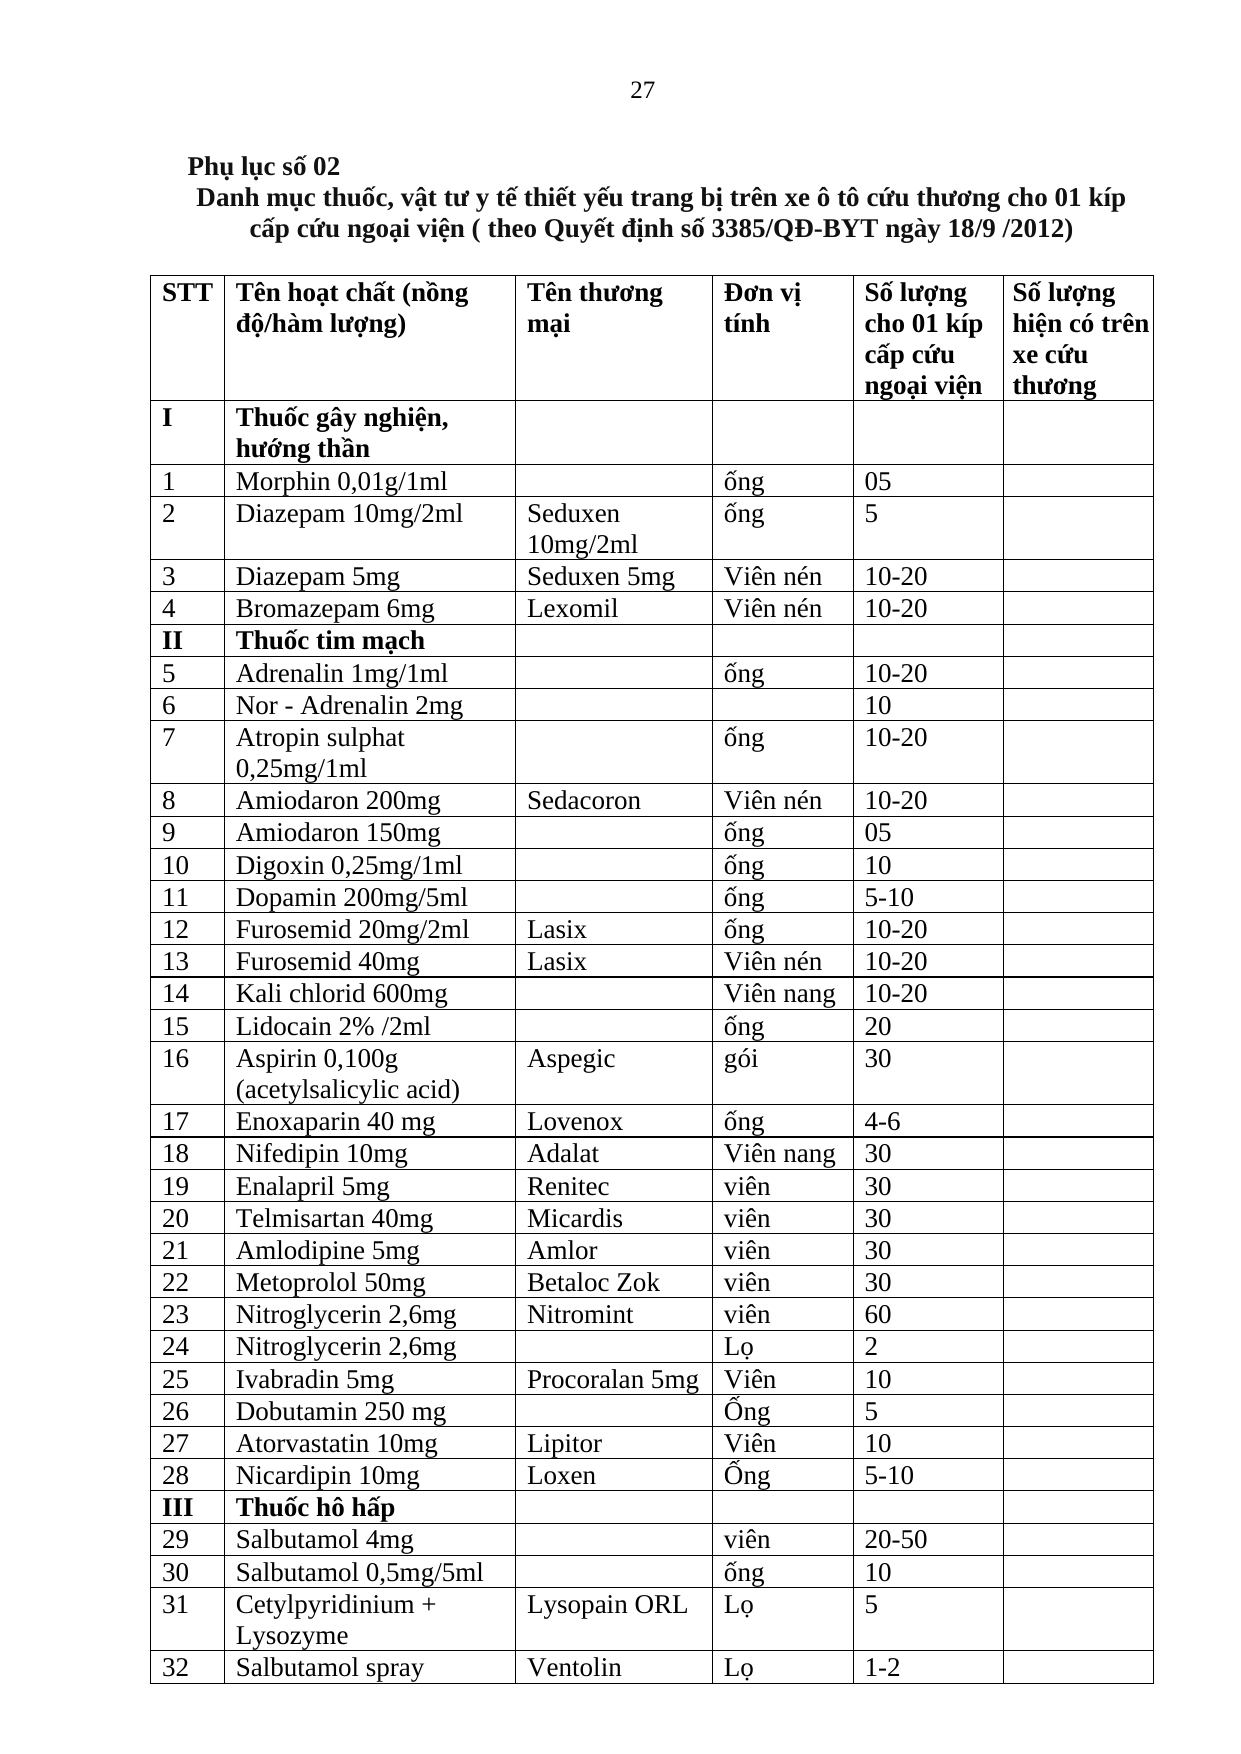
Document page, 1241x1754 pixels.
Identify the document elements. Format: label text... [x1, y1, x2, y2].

table_cell Renitec [516, 1170, 712, 1201]
table_cell 20-50 [854, 1524, 1003, 1555]
table_cell [1004, 497, 1153, 559]
table_cell 21 [151, 1234, 224, 1265]
table_cell Adrenalin 1mg/1ml [225, 657, 515, 688]
table_cell Viên nén [713, 592, 853, 623]
table_cell ống [713, 497, 853, 559]
table_cell Enalapril 5mg [225, 1170, 515, 1201]
table_cell Nifedipin 10mg [225, 1138, 515, 1168]
table_cell Dobutamin 250 mg [225, 1395, 515, 1426]
table_cell 9 [151, 817, 224, 848]
table_cell Ống [713, 1395, 853, 1426]
table_cell Viên nang [713, 978, 853, 1009]
table_cell [1004, 1427, 1153, 1458]
table_cell 05 [854, 817, 1003, 848]
table_cell Ống [713, 1459, 853, 1490]
table_cell [1004, 1556, 1153, 1587]
table_cell [854, 625, 1003, 656]
table_cell [516, 465, 712, 496]
table_cell 30 [854, 1138, 1003, 1168]
table_cell 22 [151, 1266, 224, 1297]
table_cell Furosemid 20mg/2ml [225, 913, 515, 944]
table_cell 30 [854, 1266, 1003, 1297]
table_cell 31 [151, 1588, 224, 1650]
table_cell [854, 1491, 1003, 1523]
table_cell Betaloc Zok [516, 1266, 712, 1297]
table_cell [1004, 1363, 1153, 1394]
table_cell [1004, 1395, 1153, 1426]
table_cell ống [713, 721, 853, 783]
table_cell 4 [151, 592, 224, 623]
table_cell [1004, 978, 1153, 1009]
table_cell 20 [854, 1010, 1003, 1041]
table_cell 10-20 [854, 784, 1003, 816]
table_cell [713, 401, 853, 463]
table_cell Morphin 0,01g/1ml [225, 465, 515, 496]
table_cell Lasix [516, 945, 712, 976]
table_cell [1004, 657, 1153, 688]
table_cell Thuốc hô hấp [225, 1491, 515, 1523]
table_cell ống [713, 881, 853, 912]
table_cell 30 [854, 1170, 1003, 1201]
table_cell [516, 625, 712, 656]
table_cell Viên [713, 1363, 853, 1394]
table_cell Amiodaron 150mg [225, 817, 515, 848]
table_cell Lasix [516, 913, 712, 944]
table_cell ống [713, 465, 853, 496]
table_cell Viên [713, 1427, 853, 1458]
table_cell 30 [151, 1556, 224, 1587]
table_cell Adalat [516, 1138, 712, 1168]
table_cell 14 [151, 978, 224, 1009]
table_cell 10-20 [854, 592, 1003, 623]
text Danh mục thuốc, vật tư y tế thiết yếu trang bị trên xe ô tô cứu thương cho 01 kíp cấp cứu ngoại viện ( theo Quyết định số 3385/QĐ-BYT ngày 18/9 /2012) [187, 181, 1135, 243]
table_header Số lượng hiện có trên xe cứu thương [1004, 276, 1153, 400]
table_cell Lexomil [516, 592, 712, 623]
table_cell Viên nén [713, 945, 853, 976]
table_cell I [151, 401, 224, 463]
table_cell Aspirin 0,100g (acetylsalicylic acid) [225, 1042, 515, 1104]
table_cell Lysopain ORL [516, 1588, 712, 1650]
table_cell Micardis [516, 1202, 712, 1233]
table_cell [1004, 1588, 1153, 1650]
table_cell [1004, 1331, 1153, 1362]
table_cell 60 [854, 1298, 1003, 1329]
table_cell Nitroglycerin 2,6mg [225, 1298, 515, 1329]
table_cell 12 [151, 913, 224, 944]
table_cell [516, 1491, 712, 1523]
table_cell III [151, 1491, 224, 1523]
table_cell gói [713, 1042, 853, 1104]
table_cell viên [713, 1266, 853, 1297]
table_cell 13 [151, 945, 224, 976]
table_cell [516, 721, 712, 783]
table_cell Digoxin 0,25mg/1ml [225, 849, 515, 880]
table_cell [516, 1524, 712, 1555]
table_cell 10 [854, 689, 1003, 720]
table_cell Lovenox [516, 1105, 712, 1136]
table_cell 4-6 [854, 1105, 1003, 1136]
table_cell Atropin sulphat 0,25mg/1ml [225, 721, 515, 783]
table_cell Nor - Adrenalin 2mg [225, 689, 515, 720]
table_cell viên [713, 1298, 853, 1329]
table_cell [516, 849, 712, 880]
table_cell [1004, 817, 1153, 848]
table_cell viên [713, 1234, 853, 1265]
table_cell 29 [151, 1524, 224, 1555]
table_cell Aspegic [516, 1042, 712, 1104]
table_cell Salbutamol 0,5mg/5ml [225, 1556, 515, 1587]
table_cell 27 [151, 1427, 224, 1458]
table_cell ống [713, 913, 853, 944]
table_cell Diazepam 5mg [225, 560, 515, 591]
table_cell Enoxaparin 40 mg [225, 1105, 515, 1136]
table_cell [1004, 1170, 1153, 1201]
table_cell 10 [854, 1363, 1003, 1394]
table_cell [1004, 881, 1153, 912]
table_cell ống [713, 849, 853, 880]
table_cell ống [713, 1010, 853, 1041]
table_cell 15 [151, 1010, 224, 1041]
table_cell 10 [854, 1556, 1003, 1587]
table_cell Viên nén [713, 784, 853, 816]
table_cell 8 [151, 784, 224, 816]
table_cell [1004, 401, 1153, 463]
table_cell Loxen [516, 1459, 712, 1490]
table_cell [516, 401, 712, 463]
table_cell 2 [151, 497, 224, 559]
table_cell Nicardipin 10mg [225, 1459, 515, 1490]
table_cell 1 [151, 465, 224, 496]
table_cell 2 [854, 1331, 1003, 1362]
table_cell Lipitor [516, 1427, 712, 1458]
table_cell 5-10 [854, 1459, 1003, 1490]
table_cell [1004, 625, 1153, 656]
table_cell 6 [151, 689, 224, 720]
table_cell [854, 401, 1003, 463]
table_cell 10-20 [854, 913, 1003, 944]
table_cell 05 [854, 465, 1003, 496]
table_cell [713, 689, 853, 720]
table_cell Viên nén [713, 560, 853, 591]
table_cell 26 [151, 1395, 224, 1426]
table_cell 1-2 [854, 1651, 1003, 1682]
table_cell [1004, 1234, 1153, 1265]
table_cell Diazepam 10mg/2ml [225, 497, 515, 559]
table_cell [516, 689, 712, 720]
table_cell [1004, 945, 1153, 976]
table_cell Ventolin [516, 1651, 712, 1682]
table_cell [1004, 913, 1153, 944]
table_cell 10-20 [854, 657, 1003, 688]
table_cell viên [713, 1202, 853, 1233]
table_cell [1004, 1202, 1153, 1233]
table_cell 5 [854, 497, 1003, 559]
table_cell II [151, 625, 224, 656]
table_cell Kali chlorid 600mg [225, 978, 515, 1009]
table_cell [516, 881, 712, 912]
table_cell 32 [151, 1651, 224, 1682]
table_cell Salbutamol spray [225, 1651, 515, 1682]
table_cell [713, 625, 853, 656]
table_cell 11 [151, 881, 224, 912]
text Phụ lục số 02 [187, 150, 1135, 181]
table_cell 17 [151, 1105, 224, 1136]
table_cell Ivabradin 5mg [225, 1363, 515, 1394]
table_cell Nitroglycerin 2,6mg [225, 1331, 515, 1362]
table_cell [1004, 560, 1153, 591]
table_cell [1004, 592, 1153, 623]
table_cell Seduxen 5mg [516, 560, 712, 591]
table_cell [516, 1556, 712, 1587]
table_cell Amlodipine 5mg [225, 1234, 515, 1265]
table_cell [1004, 1010, 1153, 1041]
table_cell [1004, 465, 1153, 496]
table_header Tên thương mại [516, 276, 712, 400]
table_cell Bromazepam 6mg [225, 592, 515, 623]
table_cell Nitromint [516, 1298, 712, 1329]
table_cell 30 [854, 1234, 1003, 1265]
table_cell Seduxen 10mg/2ml [516, 497, 712, 559]
table_cell [713, 1491, 853, 1523]
table_cell Thuốc tim mạch [225, 625, 515, 656]
table_cell [1004, 1298, 1153, 1329]
table_cell Lọ [713, 1588, 853, 1650]
table_cell Amiodaron 200mg [225, 784, 515, 816]
table_cell Telmisartan 40mg [225, 1202, 515, 1233]
table_cell Furosemid 40mg [225, 945, 515, 976]
table_cell 19 [151, 1170, 224, 1201]
table_cell Atorvastatin 10mg [225, 1427, 515, 1458]
table_cell 5-10 [854, 881, 1003, 912]
table_cell Lidocain 2% /2ml [225, 1010, 515, 1041]
table_cell [1004, 849, 1153, 880]
table_cell viên [713, 1170, 853, 1201]
table_cell Dopamin 200mg/5ml [225, 881, 515, 912]
table_cell 3 [151, 560, 224, 591]
table_cell [1004, 1266, 1153, 1297]
table_cell 25 [151, 1363, 224, 1394]
table_cell Amlor [516, 1234, 712, 1265]
table_cell 5 [854, 1395, 1003, 1426]
table_cell 20 [151, 1202, 224, 1233]
table_cell [1004, 1459, 1153, 1490]
table_cell 7 [151, 721, 224, 783]
table_header Số lượng cho 01 kíp cấp cứu ngoại viện [854, 276, 1003, 400]
table_cell Lọ [713, 1331, 853, 1362]
table_cell 10 [854, 849, 1003, 880]
table_cell Metoprolol 50mg [225, 1266, 515, 1297]
table_cell Lọ [713, 1651, 853, 1682]
table_cell 10-20 [854, 721, 1003, 783]
table_cell [1004, 1524, 1153, 1555]
table_cell 5 [854, 1588, 1003, 1650]
table_cell 18 [151, 1138, 224, 1168]
table_cell 10 [854, 1427, 1003, 1458]
table_cell [1004, 784, 1153, 816]
table_cell [516, 657, 712, 688]
table_cell [516, 978, 712, 1009]
table_cell Viên nang [713, 1138, 853, 1168]
table_cell 28 [151, 1459, 224, 1490]
table_cell 5 [151, 657, 224, 688]
table_cell [516, 1010, 712, 1041]
table_cell [516, 1395, 712, 1426]
table_cell 16 [151, 1042, 224, 1104]
table_cell 23 [151, 1298, 224, 1329]
table_cell [1004, 1138, 1153, 1168]
table_cell Procoralan 5mg [516, 1363, 712, 1394]
table_cell 10-20 [854, 945, 1003, 976]
table_header STT [151, 276, 224, 400]
table_cell Salbutamol 4mg [225, 1524, 515, 1555]
table_cell [516, 1331, 712, 1362]
table_cell Cetylpyridinium + Lysozyme [225, 1588, 515, 1650]
table_cell [1004, 1105, 1153, 1136]
table_header Đơn vị tính [713, 276, 853, 400]
table_cell [1004, 721, 1153, 783]
table_cell [1004, 1491, 1153, 1523]
table_header Tên hoạt chất (nồng độ/hàm lượng) [225, 276, 515, 400]
table_cell viên [713, 1524, 853, 1555]
table_cell [516, 817, 712, 848]
table_cell ống [713, 1556, 853, 1587]
table_cell ống [713, 1105, 853, 1136]
table_cell Sedacoron [516, 784, 712, 816]
table_cell 10-20 [854, 560, 1003, 591]
table_cell [1004, 689, 1153, 720]
table_cell 24 [151, 1331, 224, 1362]
table_cell 10 [151, 849, 224, 880]
table_cell [1004, 1651, 1153, 1682]
table_cell ống [713, 657, 853, 688]
table_cell Thuốc gây nghiện, hướng thần [225, 401, 515, 463]
table_cell ống [713, 817, 853, 848]
table_cell 10-20 [854, 978, 1003, 1009]
table_cell [1004, 1042, 1153, 1104]
table_cell 30 [854, 1202, 1003, 1233]
table_cell 30 [854, 1042, 1003, 1104]
